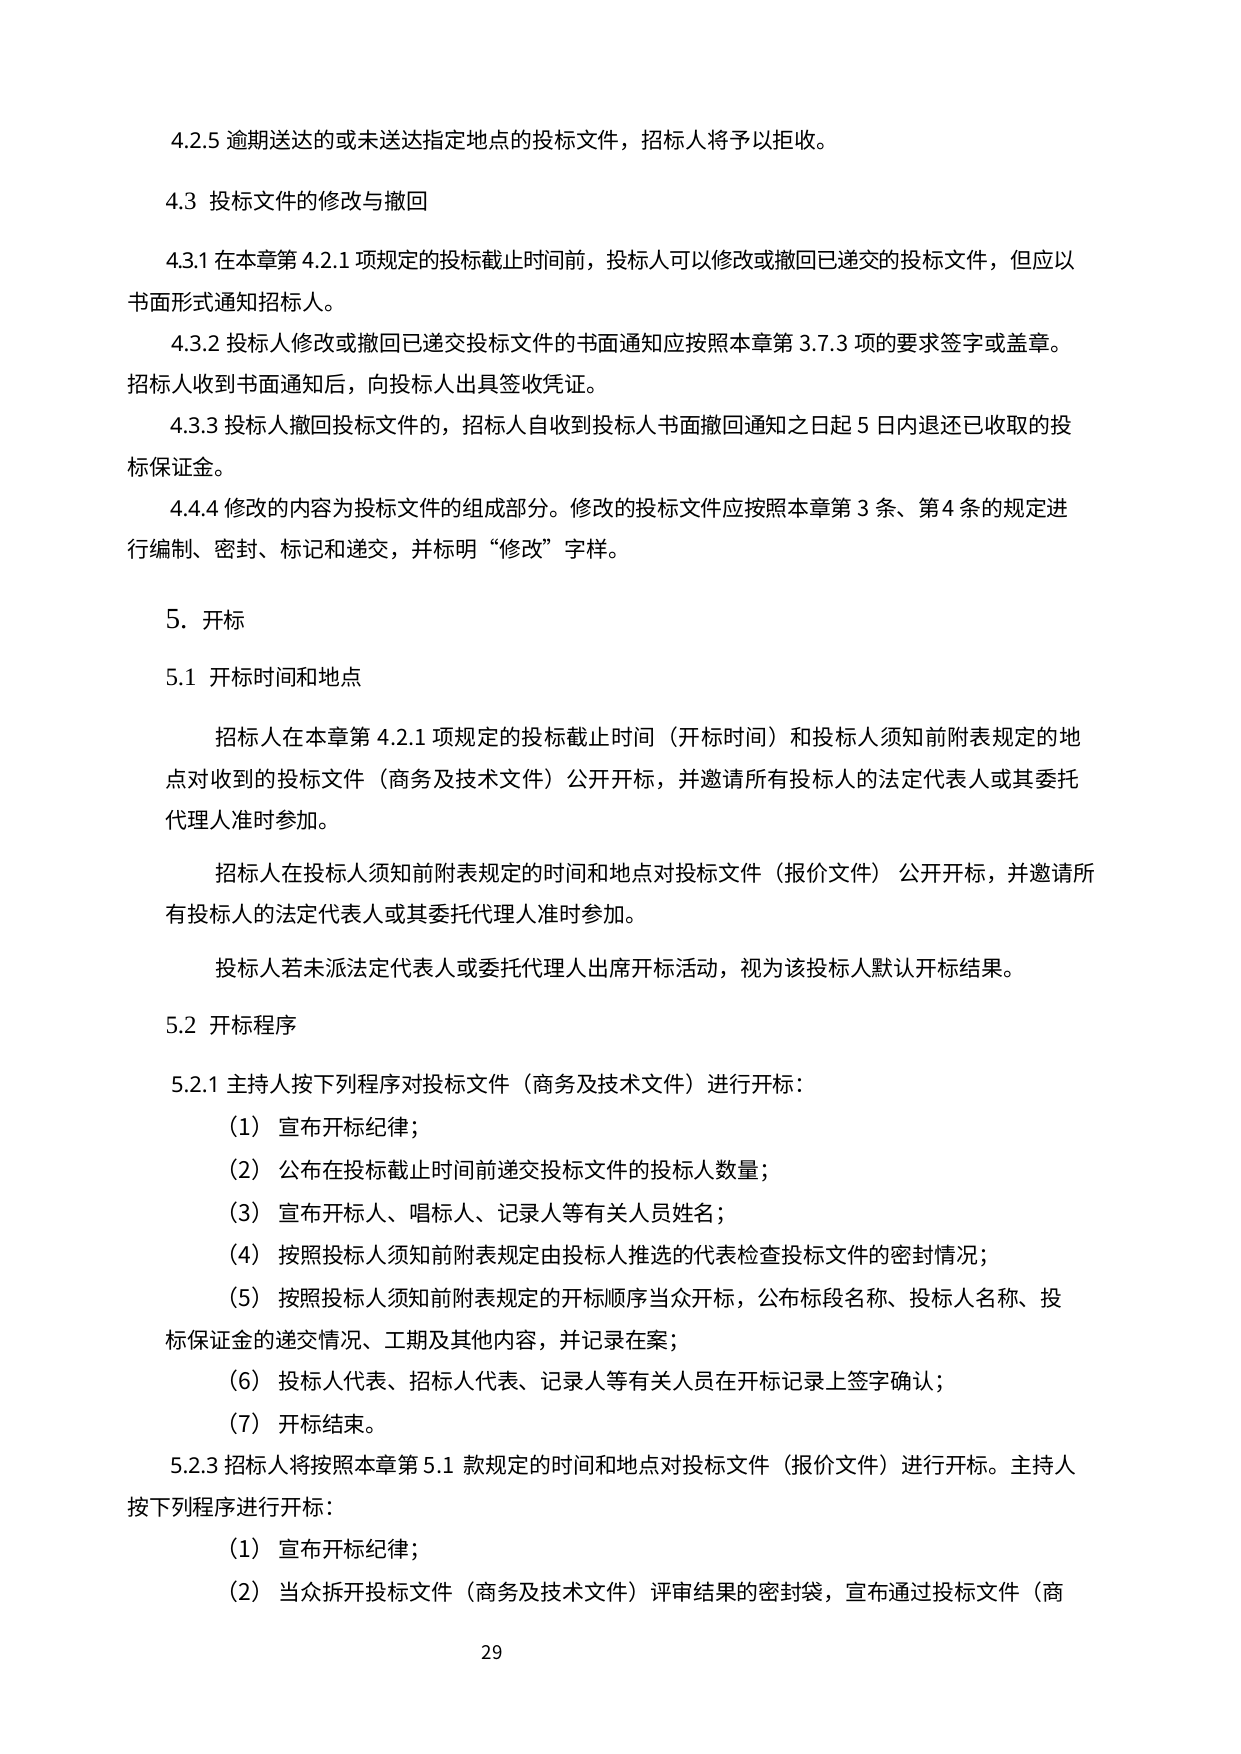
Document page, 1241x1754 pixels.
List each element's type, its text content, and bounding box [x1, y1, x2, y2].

list 公布在投标截止时间前递交投标文件的投标人数量； [215, 1152, 1136, 1185]
list 4.4.4 修改的内容为投标文件的组成部分。修改的投标文件应按照本章第 3 条、第 4 条的规定进行编制、密封、标记和递交，并标明“修改”字样。 [127, 491, 1082, 563]
list 宣布开标纪律； [215, 1109, 1136, 1142]
list 4.3.1 在本章第 4.2.1 项规定的投标截止时间前，投标人可以修改或撤回已递交的投标文件，但应以书面形式通知招标人。 [127, 243, 1082, 316]
list 开标 [165, 601, 1136, 634]
list 4.2.5 逾期送达的或未送达指定地点的投标文件，招标人将予以拒收。 [127, 123, 1136, 155]
list 按照投标人须知前附表规定由投标人推选的代表检查投标文件的密封情况； [215, 1237, 1136, 1270]
text 招标人在本章第 4.2.1 项规定的投标截止时间（开标时间）和投标人须知前附表规定的地点对收到的投标文件（商务及技术文件）公开开标，并邀请所有投标人的法定代表人或其委托代理人准时参加。 [165, 720, 1082, 834]
list 4.3.3 投标人撤回投标文件的，招标人自收到投标人书面撤回通知之日起 5 日内退还已收取的投标保证金。 [127, 408, 1082, 481]
list 开标程序 [165, 1008, 1136, 1040]
list 宣布开标人、唱标人、记录人等有关人员姓名； [215, 1194, 1136, 1228]
list 投标人代表、招标人代表、记录人等有关人员在开标记录上签字确认； [215, 1364, 1136, 1396]
list 投标文件的修改与撤回 [165, 184, 1136, 216]
text 招标人在投标人须知前附表规定的时间和地点对投标文件（报价文件） 公开开标，并邀请所有投标人的法定代表人或其委托代理人准时参加。 [165, 856, 1106, 929]
list 宣布开标纪律； [215, 1531, 1136, 1564]
list 开标结束。 [215, 1406, 1136, 1439]
list 4.3.2 投标人修改或撤回已递交投标文件的书面通知应按照本章第 3.7.3 项的要求签字或盖章。招标人收到书面通知后，向投标人出具签收凭证。 [127, 326, 1081, 398]
list 按照投标人须知前附表规定的开标顺序当众开标，公布标段名称、投标人名称、投标保证金的递交情况、工期及其他内容，并记录在案； [165, 1280, 1082, 1354]
text 投标人若未派法定代表人或委托代理人出席开标活动，视为该投标人默认开标结果。 [165, 951, 1081, 983]
list 5.2.3 招标人将按照本章第 5.1 款规定的时间和地点对投标文件（报价文件）进行开标。主持人按下列程序进行开标： [127, 1448, 1082, 1521]
list 开标时间和地点 [165, 660, 1136, 692]
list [165, 1574, 1081, 1607]
list 5.2.1 主持人按下列程序对投标文件（商务及技术文件）进行开标： [127, 1067, 1136, 1099]
